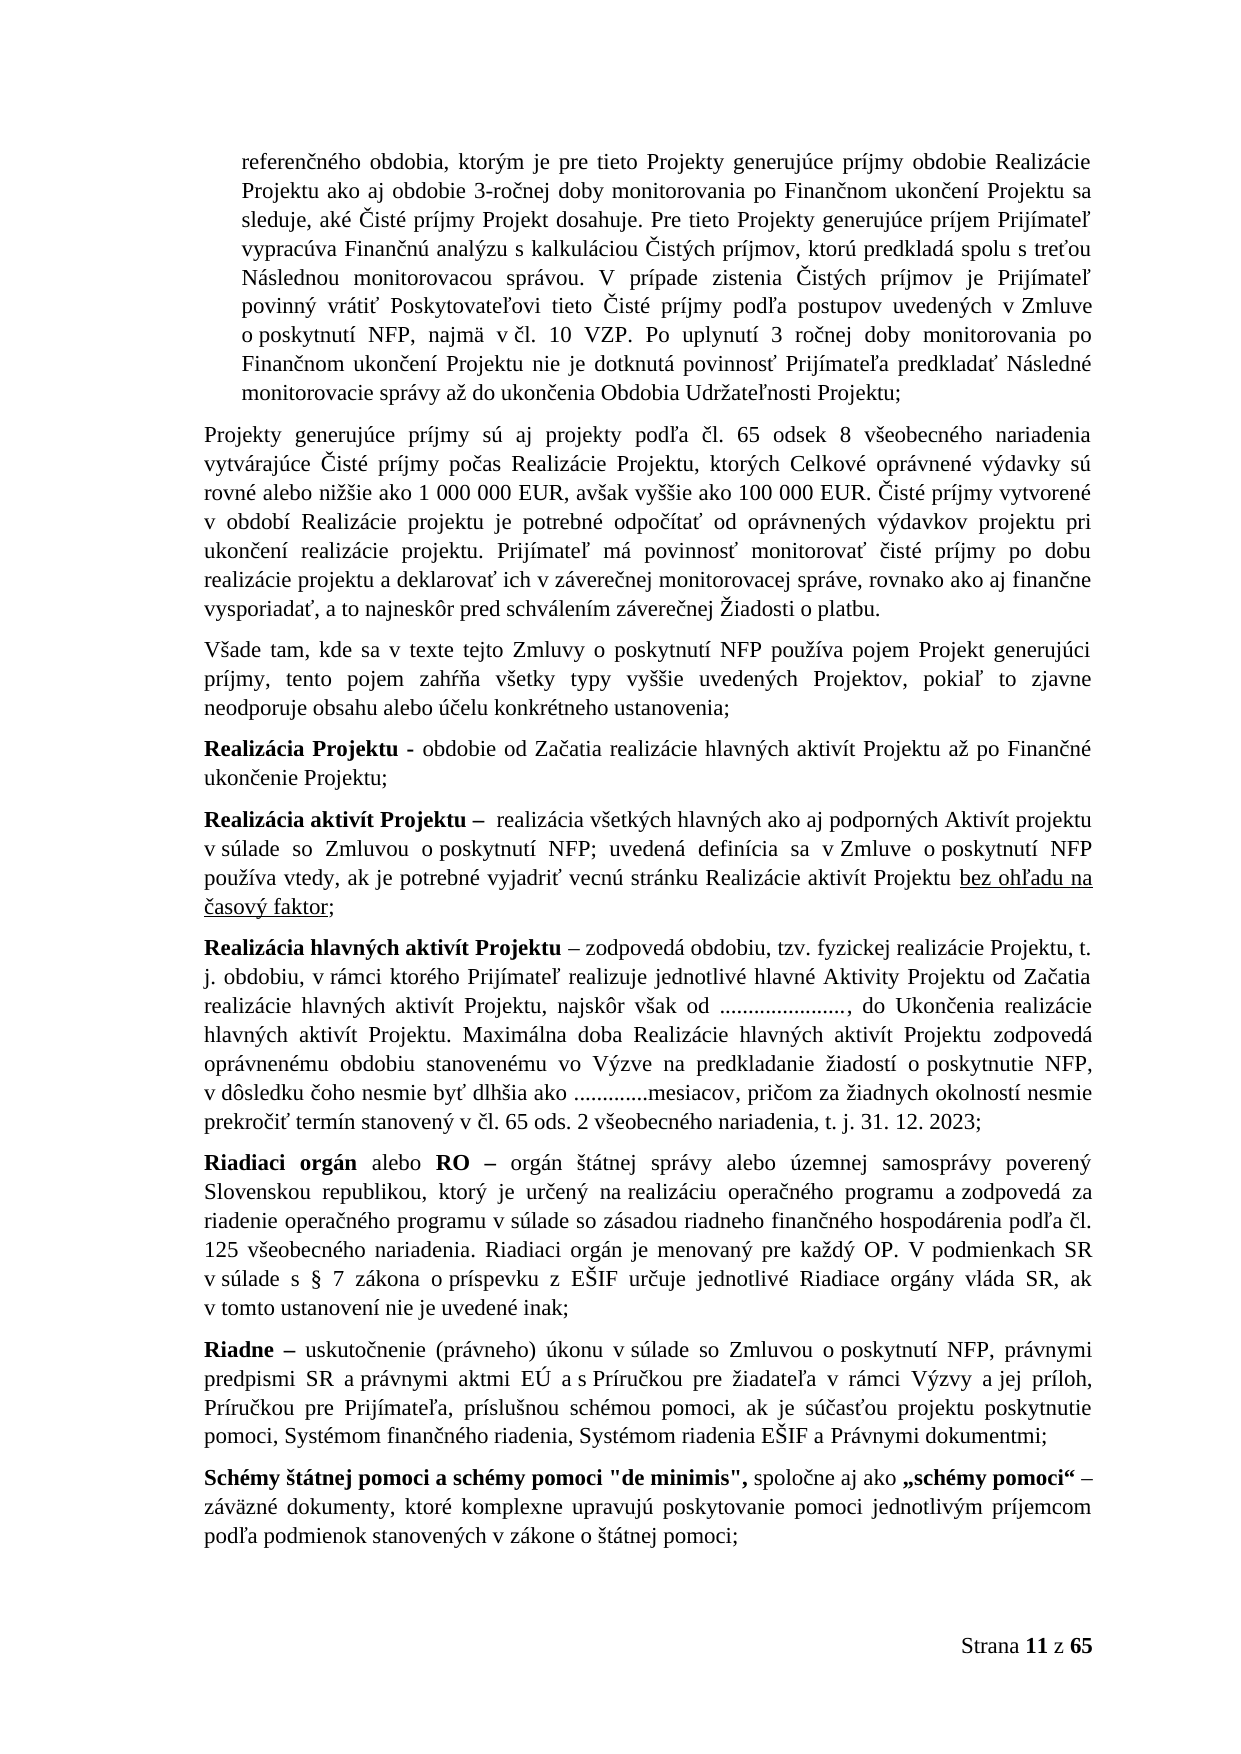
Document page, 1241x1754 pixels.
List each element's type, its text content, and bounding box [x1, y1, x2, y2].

list Projekty generujúce príjmy sú aj projekty podľa čl. 65 odsek 8 všeobecného nariadenia vytvárajúce Čisté príjmy počas Realizácie Projektu, ktorých Celkové oprávnené výdavky sú rovné alebo nižšie ako 1 000 000 EUR, avšak vyššie ako 100 000 EUR. Čisté príjmy vytvorené v období Realizácie projektu je potrebné odpočítať od oprávnených výdavkov projektu pri ukončení realizácie projektu. Prijímateľ má povinnosť monitorovať čisté príjmy po dobu realizácie projektu a deklarovať ich v záverečnej monitorovacej správe, rovnako ako aj finančne vysporiadať, a to najneskôr pred schválením záverečnej Žiadosti o platbu. [204, 421, 1092, 621]
list Realizácia Projektu - obdobie od Začatia realizácie hlavných aktivít Projektu až po Finančné ukončenie Projektu; [204, 735, 1092, 791]
list Realizácia aktivít Projektu – realizácia všetkých hlavných ako aj podporných Aktivít projektu v súlade so Zmluvou o poskytnutí NFP; uvedená definícia sa v Zmluve o poskytnutí NFP používa vtedy, ak je potrebné vyjadriť vecnú stránku Realizácie aktivít Projektu bez ohľadu na časový faktor; [204, 806, 1092, 919]
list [204, 148, 1092, 406]
list Riadne – uskutočnenie (právneho) úkonu v súlade so Zmluvou o poskytnutí NFP, právnymi predpismi SR a právnymi aktmi EÚ a s Príručkou pre žiadateľa v rámci Výzvy a jej príloh, Príručkou pre Prijímateľa, príslušnou schémou pomoci, ak je súčasťou projektu poskytnutie pomoci, Systémom finančného riadenia, Systémom riadenia EŠIF a Právnymi dokumentmi; [204, 1336, 1092, 1449]
list Všade tam, kde sa v texte tejto Zmluvy o poskytnutí NFP používa pojem Projekt generujúci príjmy, tento pojem zahŕňa všetky typy vyššie uvedených Projektov, pokiaľ to zjavne neodporuje obsahu alebo účelu konkrétneho ustanovenia; [204, 636, 1092, 720]
list Schémy štátnej pomoci a schémy pomoci "de minimis", spoločne aj ako „schémy pomoci“ – záväzné dokumenty, ktoré komplexne upravujú poskytovanie pomoci jednotlivým príjemcom podľa podmienok stanovených v zákone o štátnej pomoci; [204, 1464, 1092, 1548]
list Realizácia hlavných aktivít Projektu – zodpovedá obdobiu, tzv. fyzickej realizácie Projektu, t. j. obdobiu, v rámci ktorého Prijímateľ realizuje jednotlivé hlavné Aktivity Projektu od Začatia realizácie hlavných aktivít Projektu, najskôr však od ......................, do Ukončenia realizácie hlavných aktivít Projektu. Maximálna doba Realizácie hlavných aktivít Projektu zodpovedá oprávnenému obdobiu stanovenému vo Výzve na predkladanie žiadostí o poskytnutie NFP, v dôsledku čoho nesmie byť dlhšia ako .............mesiacov, pričom za žiadnych okolností nesmie prekročiť termín stanovený v čl. 65 ods. 2 všeobecného nariadenia, t. j. 31. 12. 2023; [204, 934, 1092, 1134]
list Riadiaci orgán alebo RO – orgán štátnej správy alebo územnej samosprávy poverený Slovenskou republikou, ktorý je určený na realizáciu operačného programu a zodpovedá za riadenie operačného programu v súlade so zásadou riadneho finančného hospodárenia podľa čl. 125 všeobecného nariadenia. Riadiaci orgán je menovaný pre každý OP. V podmienkach SR v súlade s § 7 zákona o príspevku z EŠIF určuje jednotlivé Riadiace orgány vláda SR, ak v tomto ustanovení nie je uvedené inak; [204, 1149, 1092, 1321]
